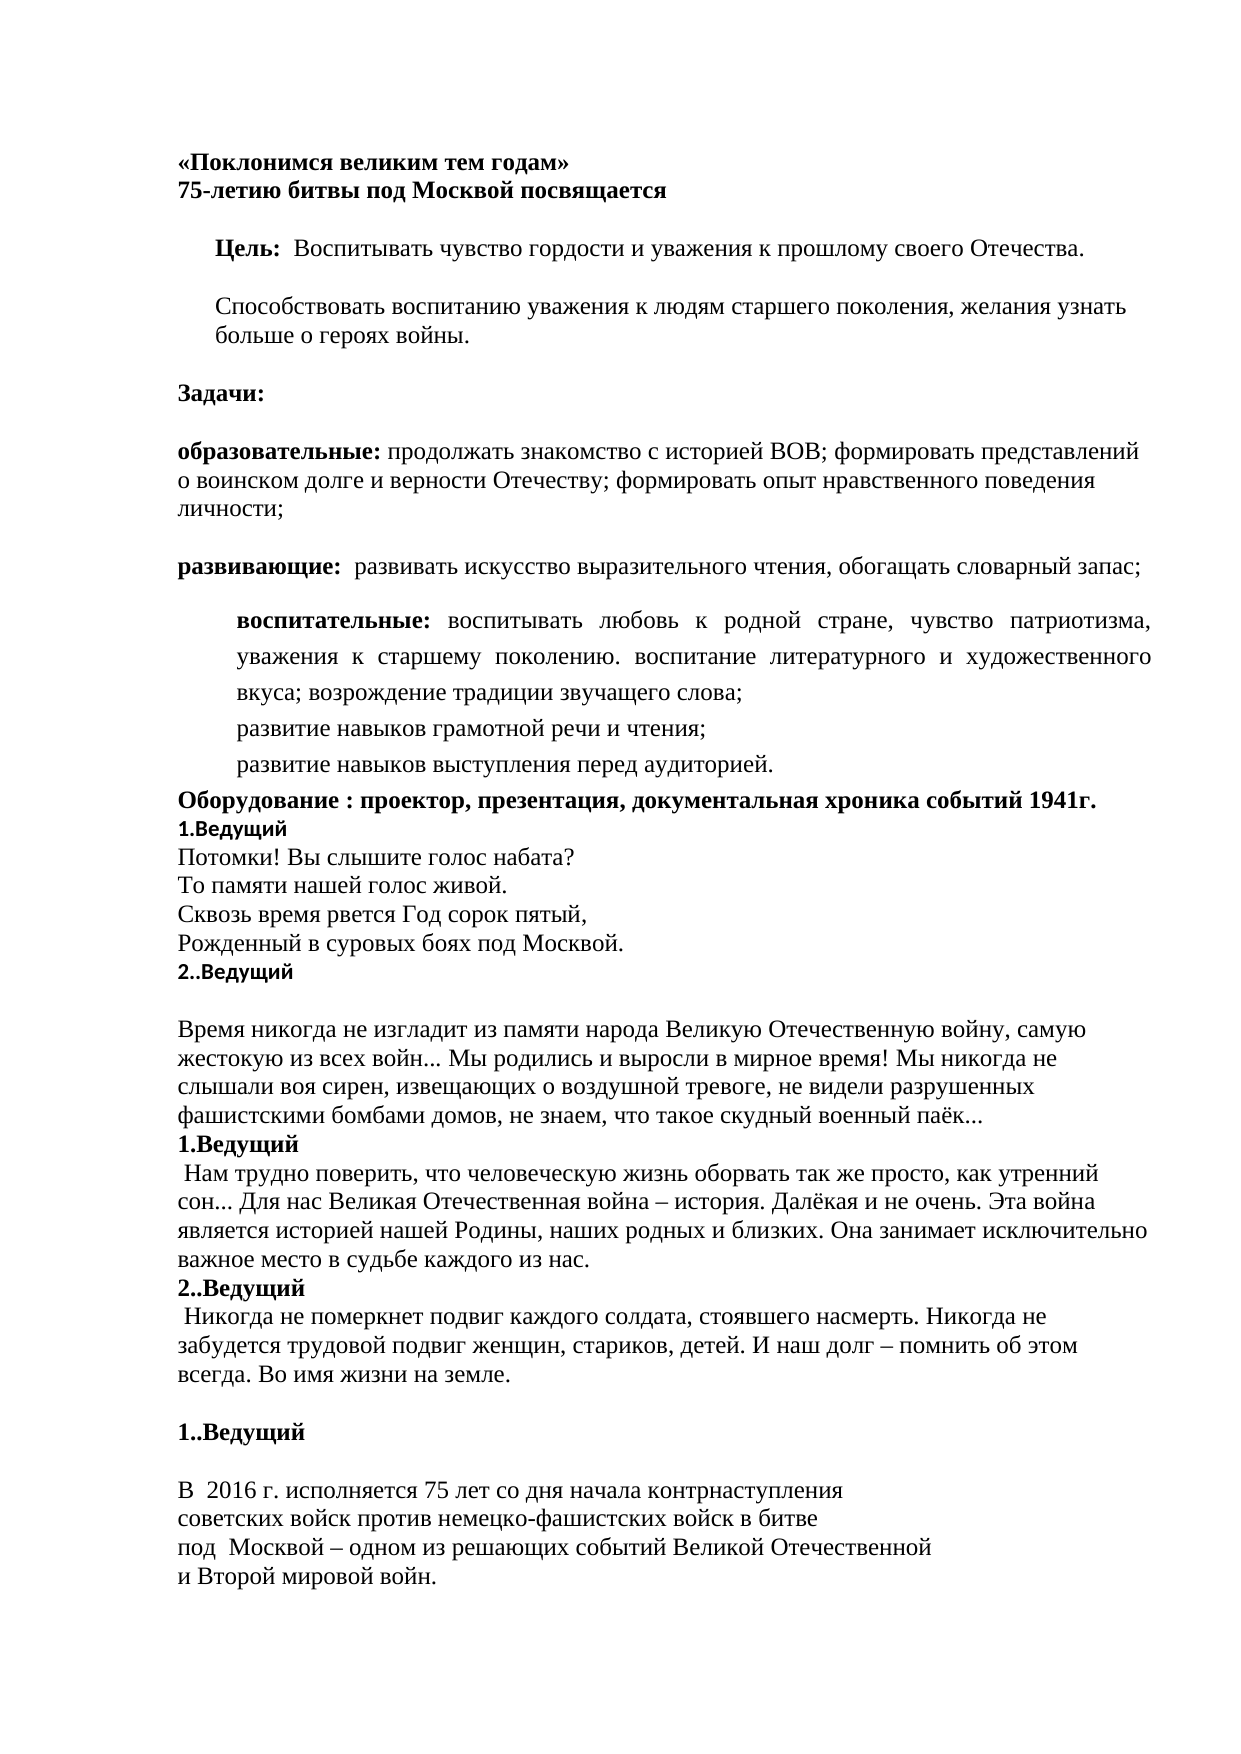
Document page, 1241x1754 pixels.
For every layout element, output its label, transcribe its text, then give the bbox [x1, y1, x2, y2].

text 1.Ведущий Потомки! Вы слышите голос набата? [177, 814, 1152, 871]
text Время никогда не изгладит из памяти народа Великую Отечественную войну, самую жестокую из всех войн... Мы родились и выросли в мирное время! Мы никогда не слышали воя сирен, извещающих о воздушной тревоге, не видели разрушенных фашистскими бомбами домов, не знаем, что такое скудный военный паёк... 1.Ведущий Нам трудно поверить, что человеческую жизнь оборвать так же просто, как утренний сон... Для нас Великая Отечественная война – история. Далёкая и не очень. Эта война является историей нашей Родины, наших родных и близких. Она занимает исключительно важное место в судьбе каждого из нас. 2..Ведущий Никогда не померкнет подвиг каждого солдата, стоявшего насмерть. Никогда не забудется трудовой подвиг женщин, стариков, детей. И наш долг – помнить об этом всегда. Во имя жизни на земле. [177, 1014, 1152, 1388]
text под Москвой – одном из решающих событий Великой Отечественной [177, 1532, 1152, 1561]
text «Поклонимся великим тем годам» [177, 118, 1152, 176]
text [177, 1561, 1152, 1618]
text Способствовать воспитанию уважения к людям старшего поколения, желания узнать больше о героях войны. [215, 291, 1152, 349]
text 75-летию битвы под Москвой посвящается [177, 176, 1152, 204]
text воспитательные: воспитывать любовь к родной стране, чувство патриотизма, уважения к старшему поколению. воспитание литературного и художественного вкуса; возрождение традиции звучащего слова; [236, 605, 1152, 706]
text Оборудование : проектор, презентация, документальная хроника событий 1941г. [177, 785, 1152, 814]
text Рожденный в суровых боях под Москвой. 2..Ведущий [177, 928, 1152, 985]
text развивающие: развивать искусство выразительного чтения, обогащать словарный запас; [177, 551, 1152, 580]
text Сквозь время рвется Год сорок пятый, [177, 899, 1152, 928]
text В 2016 г. исполняется 75 лет со дня начала контрнаступления [177, 1475, 1152, 1503]
text советских войск против немецко-фашистских войск в битве [177, 1503, 1152, 1532]
text образовательные: продолжать знакомство с историей ВОВ; формировать представлений о воинском долге и верности Отечеству; формировать опыт нравственного поведения личности; [177, 436, 1152, 522]
text развитие навыков выступления перед аудиторией. [236, 749, 1152, 778]
text развитие навыков грамотной речи и чтения; [236, 713, 1152, 742]
text Цель: Воспитывать чувство гордости и уважения к прошлому своего Отечества. [215, 233, 1152, 262]
text То памяти нашей голос живой. [177, 871, 1152, 899]
text 1..Ведущий [177, 1417, 1152, 1446]
text Задачи: [177, 378, 1152, 407]
